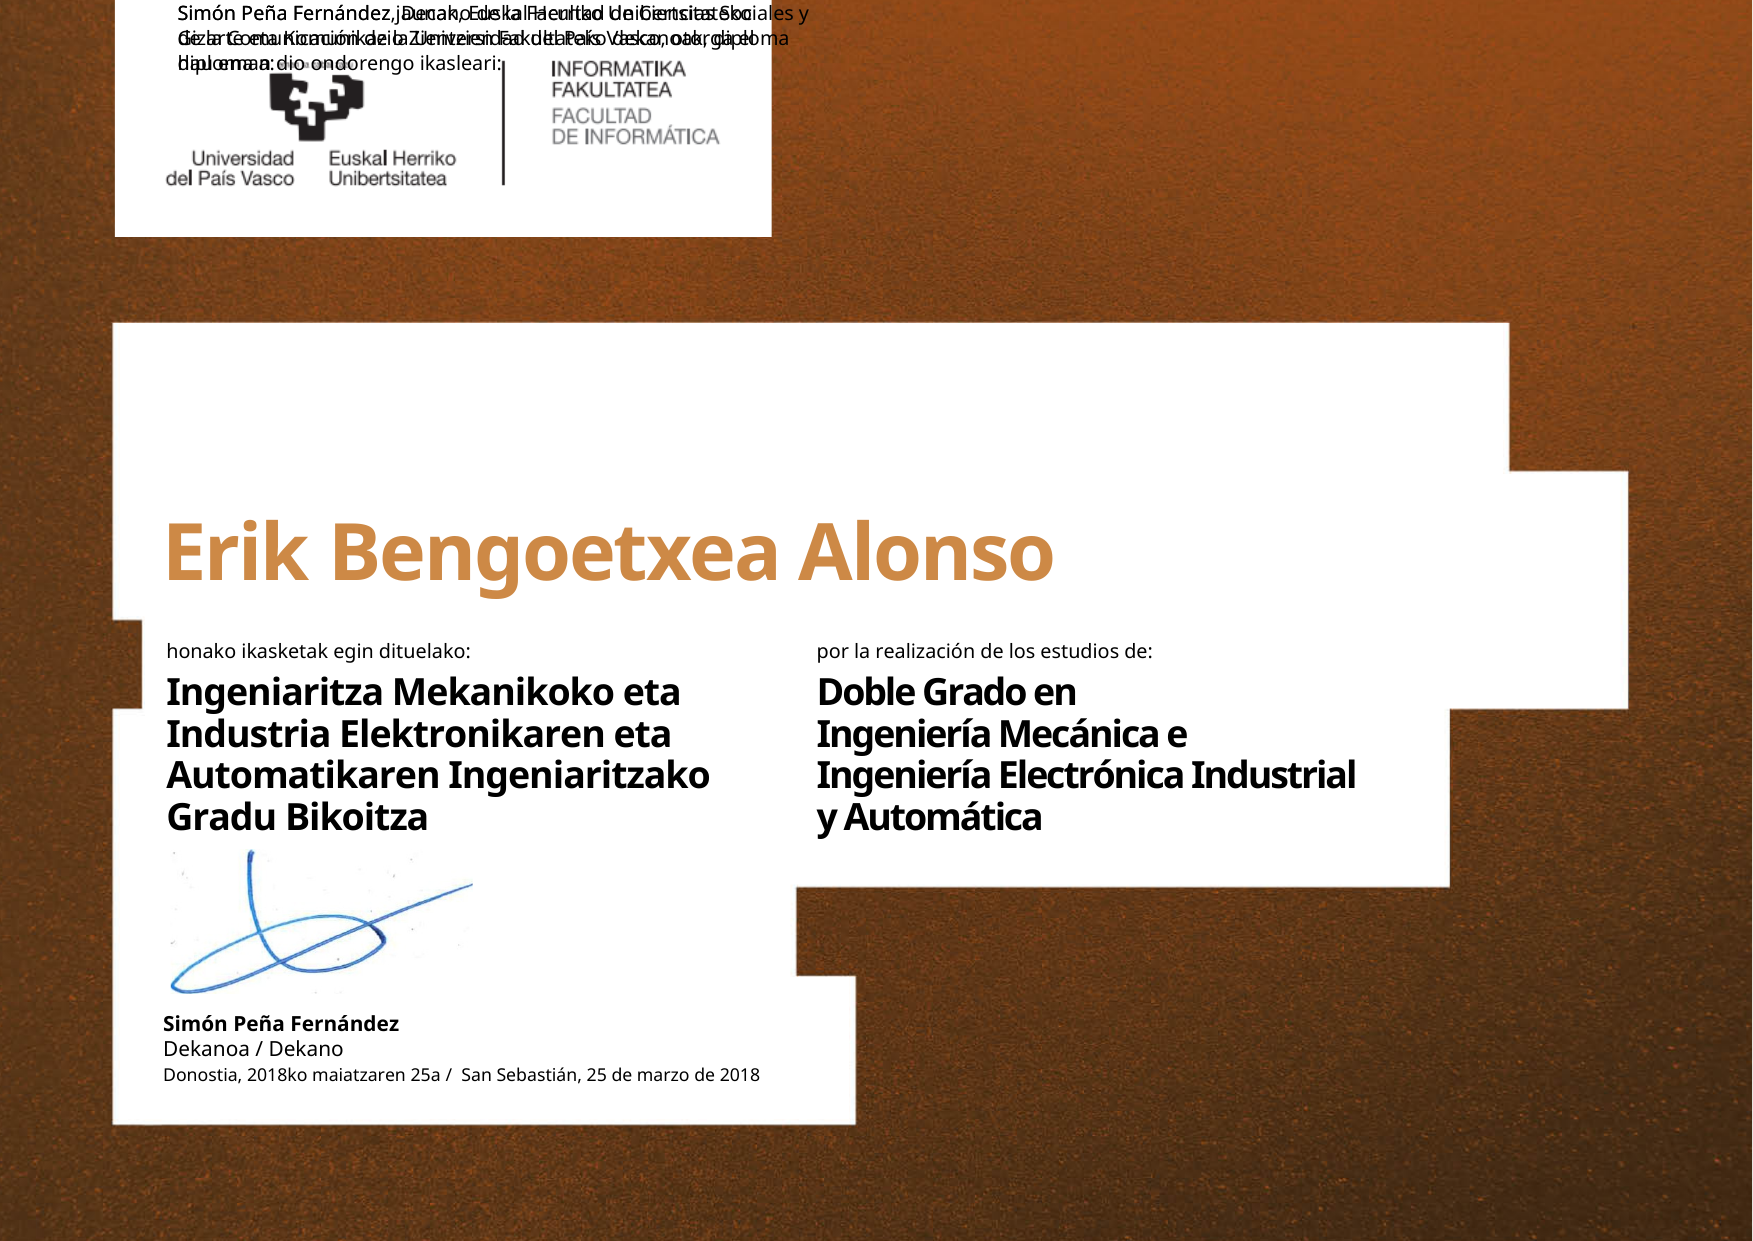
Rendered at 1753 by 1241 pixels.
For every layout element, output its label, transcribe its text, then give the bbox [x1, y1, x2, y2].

picture [0, 0, 1753, 1241]
text Erik Bengoetxea Alonso [162, 496, 1703, 604]
